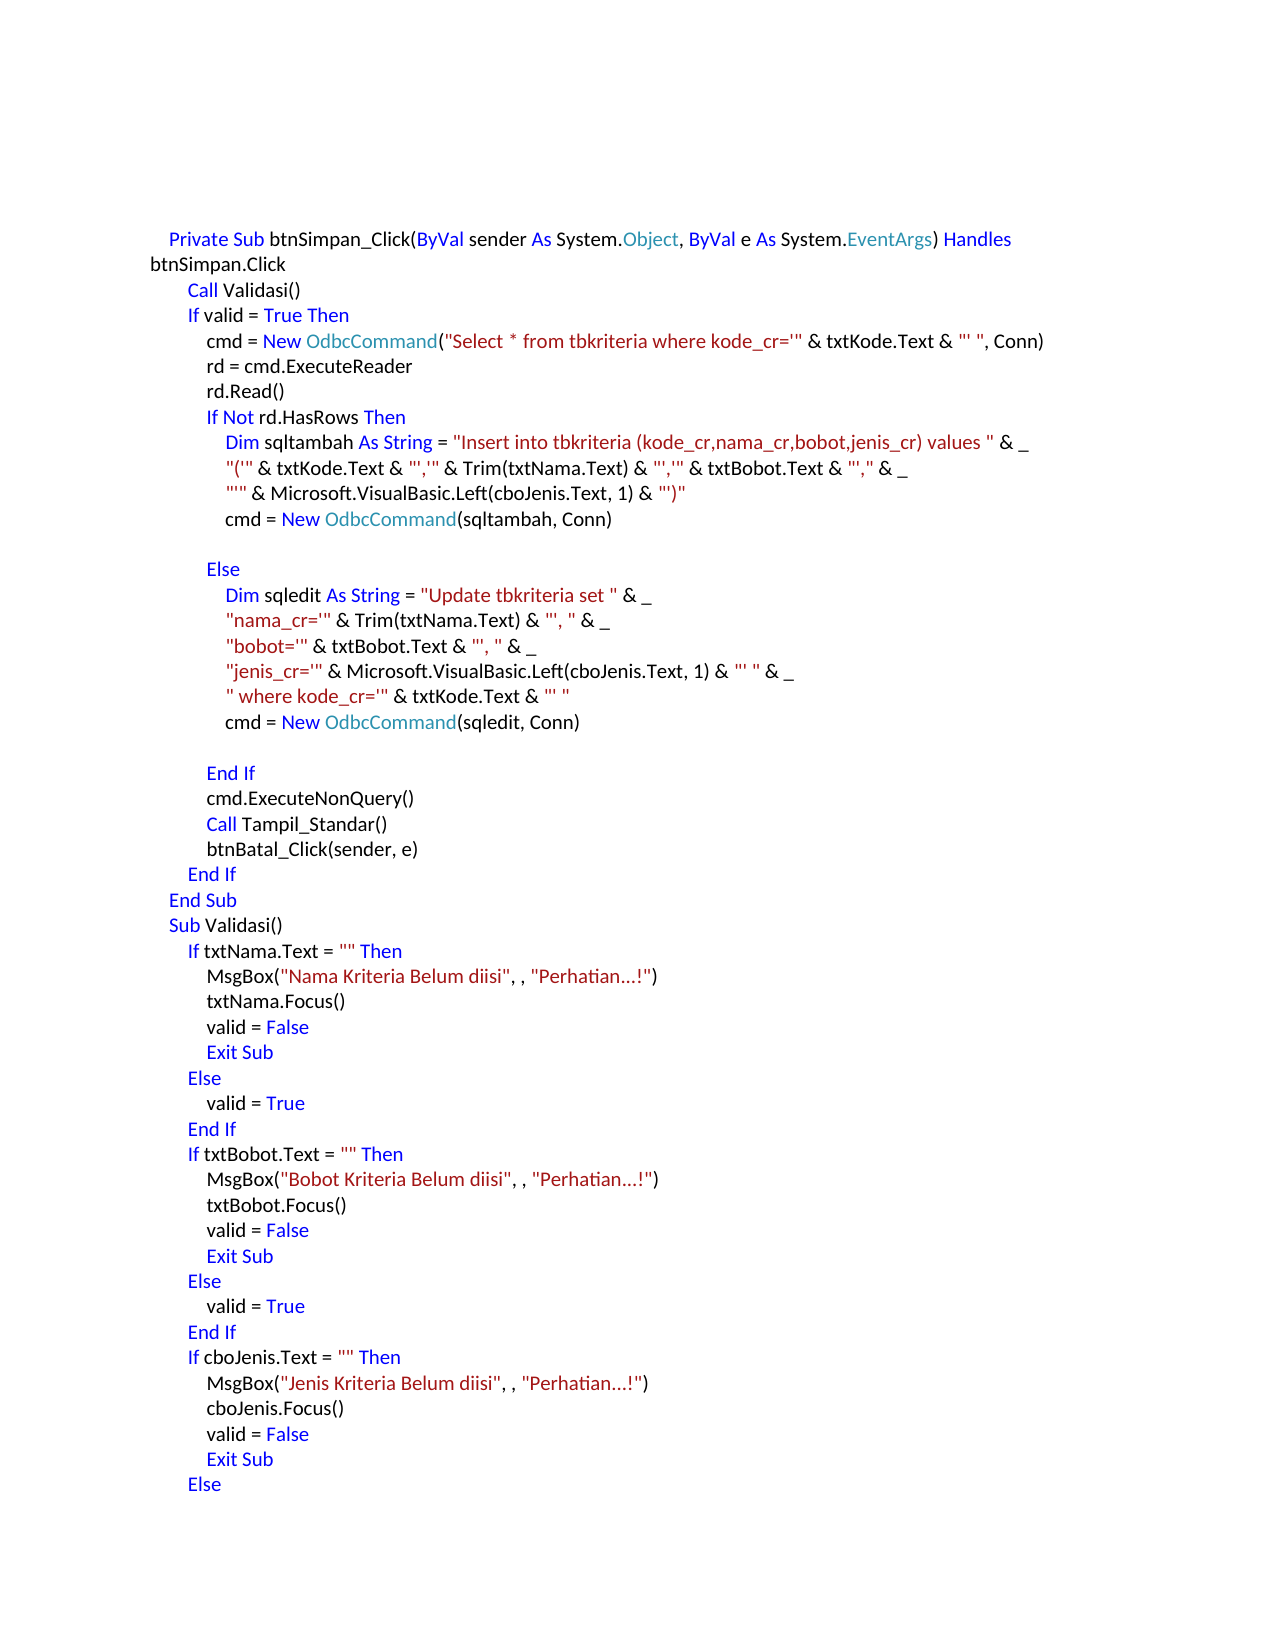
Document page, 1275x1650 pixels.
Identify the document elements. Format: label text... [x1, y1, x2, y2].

text valid = False [150, 1421, 1125, 1446]
text MsgBox("Nama Kriteria Belum diisi", , "Perhatian...!") [150, 963, 1125, 989]
text "'" & Microsoft.VisualBasic.Left(cboJenis.Text, 1) & "')" [150, 480, 1125, 506]
text End If [150, 1116, 1125, 1141]
text End Sub [150, 887, 1125, 912]
text MsgBox("Bobot Kriteria Belum diisi", , "Perhatian...!") [150, 1167, 1125, 1192]
text txtBobot.Focus() [150, 1192, 1125, 1217]
text If txtBobot.Text = "" Then [150, 1141, 1125, 1167]
text Else [150, 557, 1125, 582]
text valid = True [150, 1090, 1125, 1116]
text valid = False [150, 1014, 1125, 1039]
text If txtNama.Text = "" Then [150, 938, 1125, 963]
text Else [150, 1472, 1125, 1497]
text "('" & txtKode.Text & "','" & Trim(txtNama.Text) & "','" & txtBobot.Text & "'," & _ [150, 455, 1125, 480]
text End If [150, 862, 1125, 887]
text Sub Validasi() [150, 912, 1125, 938]
text txtNama.Focus() [150, 989, 1125, 1014]
text Exit Sub [150, 1243, 1125, 1268]
text End If [150, 760, 1125, 785]
text "bobot='" & txtBobot.Text & "', " & _ [150, 633, 1125, 658]
text cmd = New OdbcCommand("Select * from tbkriteria where kode_cr='" & txtKode.Text & "' ", Conn) [150, 328, 1125, 353]
text Else [150, 1268, 1125, 1294]
text If cboJenis.Text = "" Then [150, 1344, 1125, 1370]
text Exit Sub [150, 1446, 1125, 1472]
text Else [150, 1065, 1125, 1090]
text Call Tampil_Standar() [150, 811, 1125, 836]
text MsgBox("Jenis Kriteria Belum diisi", , "Perhatian...!") [150, 1370, 1125, 1395]
text rd = cmd.ExecuteReader [150, 353, 1125, 379]
text btnBatal_Click(sender, e) [150, 836, 1125, 862]
text Dim sqledit As String = "Update tbkriteria set " & _ [150, 582, 1125, 607]
text Call Validasi() [150, 277, 1125, 302]
text cmd = New OdbcCommand(sqledit, Conn) [150, 709, 1125, 734]
text End If [150, 1319, 1125, 1344]
text Private Sub btnSimpan_Click(ByVal sender As System.Object, ByVal e As System.EventArgs) Handles btnSimpan.Click [150, 226, 1125, 277]
text Dim sqltambah As String = "Insert into tbkriteria (kode_cr,nama_cr,bobot,jenis_cr) values " & _ [150, 429, 1125, 455]
text Exit Sub [150, 1039, 1125, 1065]
text If valid = True Then [150, 302, 1125, 328]
text valid = False [150, 1217, 1125, 1243]
text "jenis_cr='" & Microsoft.VisualBasic.Left(cboJenis.Text, 1) & "' " & _ [150, 658, 1125, 684]
text rd.Read() [150, 379, 1125, 404]
text cmd = New OdbcCommand(sqltambah, Conn) [150, 506, 1125, 531]
text valid = True [150, 1294, 1125, 1319]
text "nama_cr='" & Trim(txtNama.Text) & "', " & _ [150, 607, 1125, 633]
text cboJenis.Focus() [150, 1395, 1125, 1421]
text " where kode_cr='" & txtKode.Text & "' " [150, 684, 1125, 709]
text If Not rd.HasRows Then [150, 404, 1125, 429]
text cmd.ExecuteNonQuery() [150, 785, 1125, 811]
